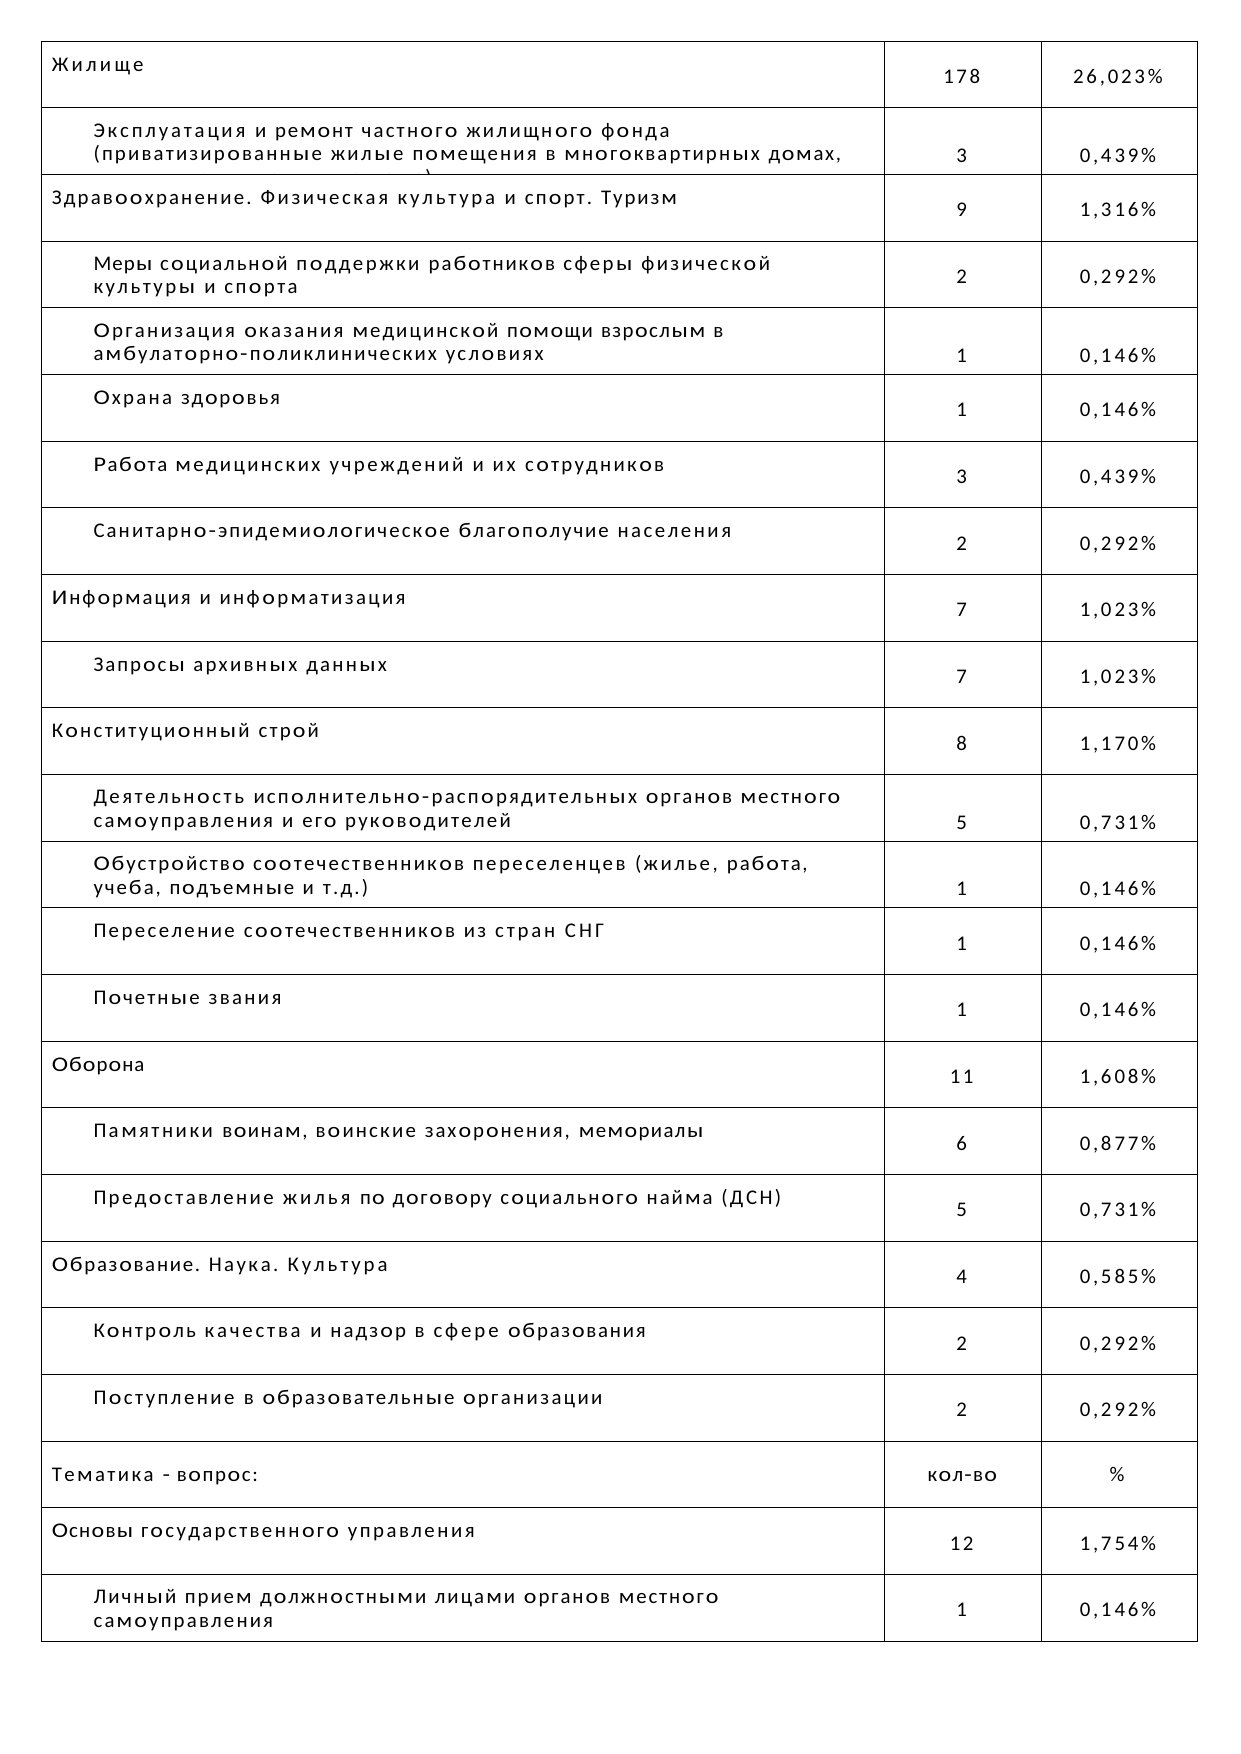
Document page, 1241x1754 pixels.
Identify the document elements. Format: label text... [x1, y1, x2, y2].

table_cell 7 [885, 575, 1041, 641]
table_cell 0,585% [1042, 1242, 1197, 1307]
table_cell 5 [885, 1175, 1041, 1241]
table_cell 0,439% [1042, 442, 1197, 507]
table_cell Обустройство соотечественников переселенцев (жилье, работа, учеба, подъемные и т.д.) [42, 842, 884, 907]
table_cell 0,877% [1042, 1108, 1197, 1174]
table_cell Эксплуатация и ремонт частного жилищного фонда (приватизированные жилые помещения в многоквартирных домах, индивидуальные жилые дома) [42, 108, 884, 174]
table_cell Меры социальной поддержки работников сферы физической культуры и спорта [42, 242, 884, 307]
table_cell 0,731% [1042, 1175, 1197, 1241]
table_cell 7 [885, 642, 1041, 707]
table_cell 0,146% [1042, 975, 1197, 1041]
table_cell 11 [885, 1042, 1041, 1107]
table_cell 3 [885, 442, 1041, 507]
table_cell Почетные звания [42, 975, 884, 1041]
table_cell 0,146% [1042, 908, 1197, 974]
table_cell 0,292% [1042, 508, 1197, 574]
table_cell 8 [885, 708, 1041, 774]
table_cell 0,292% [1042, 242, 1197, 307]
table_cell 0,146% [1042, 842, 1197, 907]
table_cell 1 [885, 1575, 1041, 1641]
table_cell 1,316% [1042, 175, 1197, 241]
table_cell Деятельность исполнительно-распорядительных органов местного самоуправления и его руководителей [42, 775, 884, 841]
table_cell Информация и информатизация [42, 575, 884, 641]
table_cell 1,023% [1042, 642, 1197, 707]
table_cell Жилище [42, 42, 884, 107]
table_cell 0,146% [1042, 1575, 1197, 1641]
table_cell 1 [885, 908, 1041, 974]
table_cell 5 [885, 775, 1041, 841]
table_cell Поступление в образовательные организации [42, 1375, 884, 1441]
table_cell 0,292% [1042, 1375, 1197, 1441]
table_cell 26,023% [1042, 42, 1197, 107]
table_cell 1,608% [1042, 1042, 1197, 1107]
table_cell 2 [885, 1308, 1041, 1374]
table_cell 1,023% [1042, 575, 1197, 641]
table_cell 178 [885, 42, 1041, 107]
table_cell 2 [885, 508, 1041, 574]
table_cell 1 [885, 975, 1041, 1041]
table_cell % [1042, 1442, 1197, 1507]
table_cell 0,292% [1042, 1308, 1197, 1374]
table_cell 9 [885, 175, 1041, 241]
table_cell Организация оказания медицинской помощи взрослым в амбулаторно-поликлинических условиях [42, 308, 884, 374]
table_cell 1,170% [1042, 708, 1197, 774]
table_cell Переселение соотечественников из стран СНГ [42, 908, 884, 974]
table_cell кол-во [885, 1442, 1041, 1507]
table_cell 1 [885, 842, 1041, 907]
table_cell 0,146% [1042, 375, 1197, 441]
table_cell 12 [885, 1508, 1041, 1574]
table_cell Здравоохранение. Физическая культура и спорт. Туризм [42, 175, 884, 241]
table_cell 3 [885, 108, 1041, 174]
table_cell 4 [885, 1242, 1041, 1307]
table_cell Памятники воинам, воинские захоронения, мемориалы [42, 1108, 884, 1174]
table_cell 2 [885, 242, 1041, 307]
table_cell Охрана здоровья [42, 375, 884, 441]
table_cell 0,439% [1042, 108, 1197, 174]
table_cell Предоставление жилья по договору социального найма (ДСН) [42, 1175, 884, 1241]
table_cell 1 [885, 308, 1041, 374]
table_cell Оборона [42, 1042, 884, 1107]
table_cell Конституционный строй [42, 708, 884, 774]
table_cell Санитарно-эпидемиологическое благополучие населения [42, 508, 884, 574]
table_cell 1 [885, 375, 1041, 441]
table_cell 0,731% [1042, 775, 1197, 841]
table_cell 2 [885, 1375, 1041, 1441]
table_cell Контроль качества и надзор в сфере образования [42, 1308, 884, 1374]
table_cell Работа медицинских учреждений и их сотрудников [42, 442, 884, 507]
table_cell 1,754% [1042, 1508, 1197, 1574]
table_cell Основы государственного управления [42, 1508, 884, 1574]
table_cell 0,146% [1042, 308, 1197, 374]
table_cell 6 [885, 1108, 1041, 1174]
table_cell Тематика - вопрос: [42, 1442, 884, 1507]
table_cell Запросы архивных данных [42, 642, 884, 707]
table_cell Образование. Наука. Культура [42, 1242, 884, 1307]
table_cell Личный прием должностными лицами органов местного самоуправления [42, 1575, 884, 1641]
